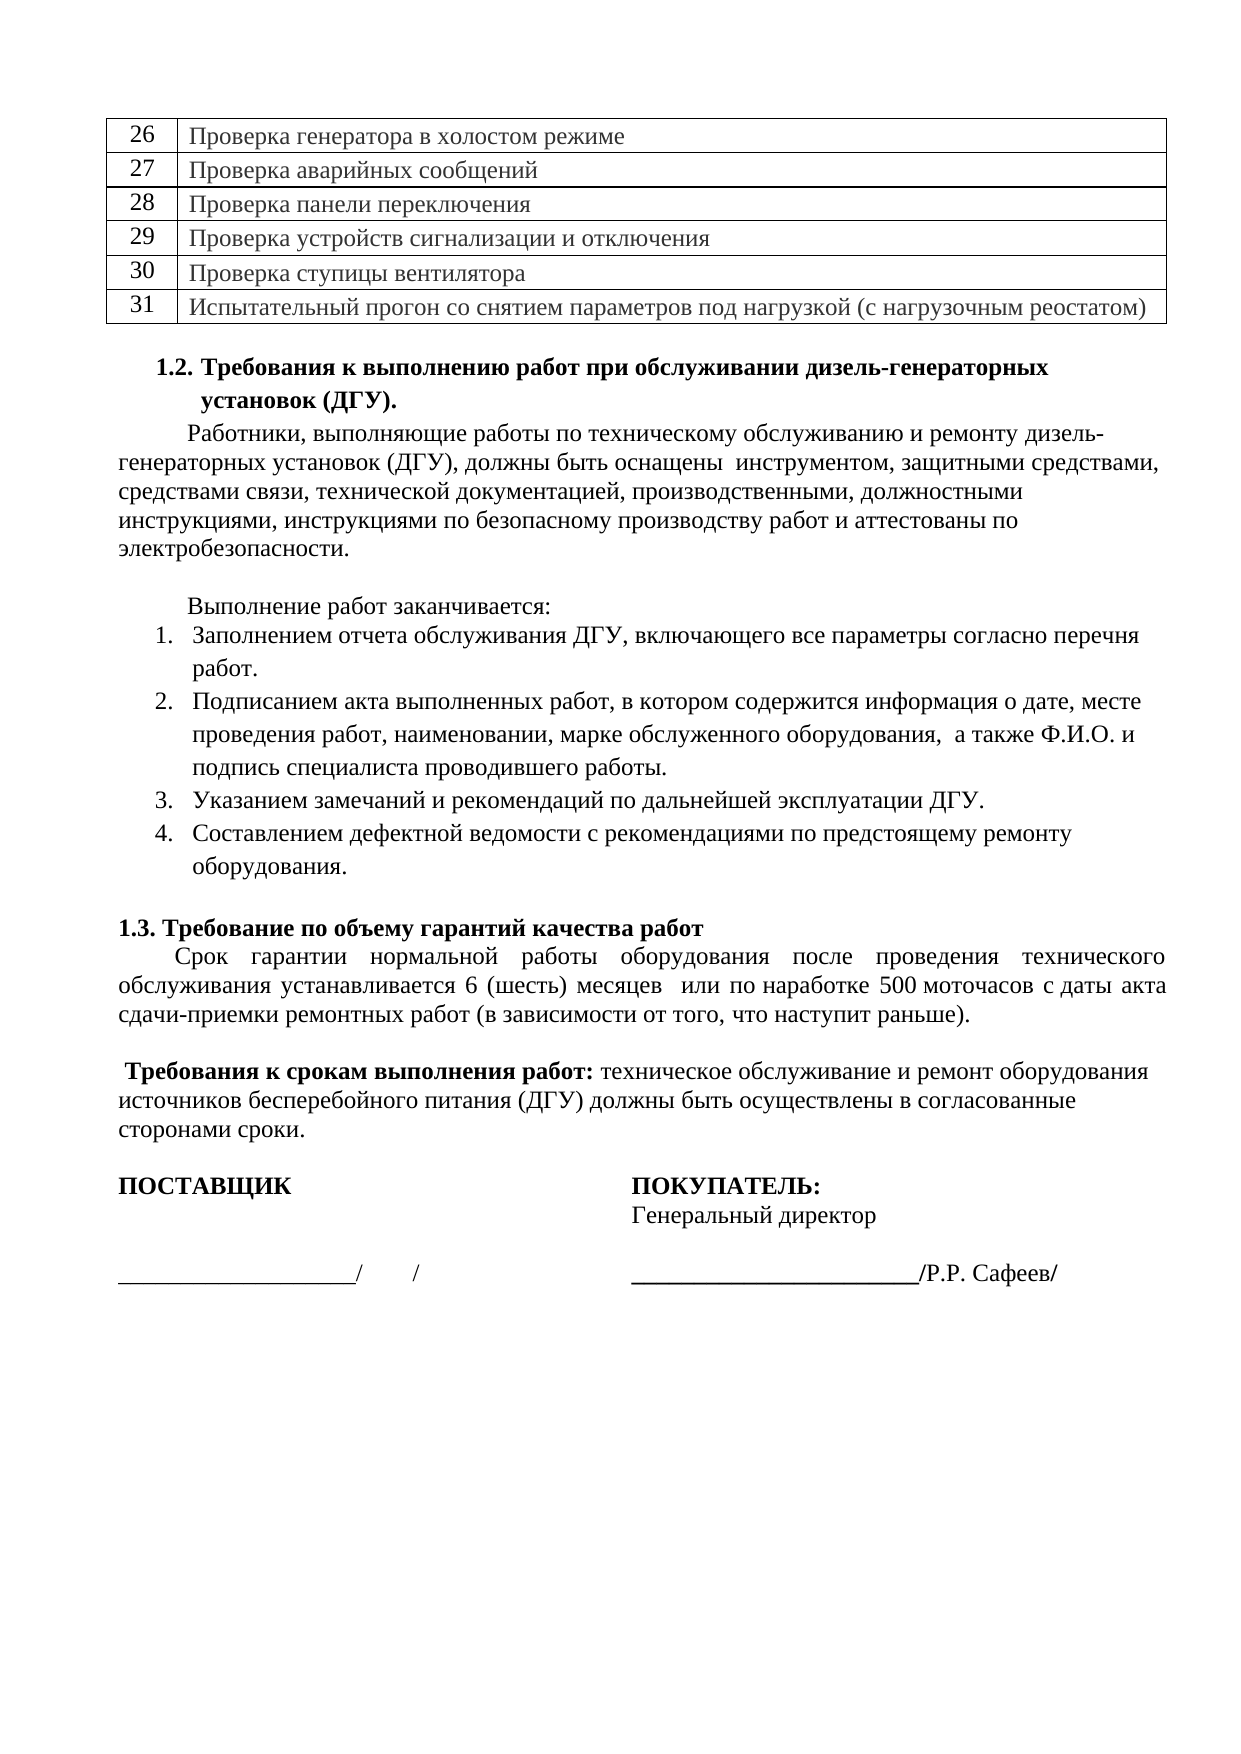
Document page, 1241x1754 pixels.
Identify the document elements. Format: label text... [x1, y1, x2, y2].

list Указанием замечаний и рекомендаций по дальнейшей эксплуатации ДГУ. [154, 785, 1167, 813]
list Требования к выполнению работ при обслуживании дизель-генераторных установок (ДГУ). [156, 352, 1167, 414]
text Работники, выполняющие работы по техническому обслуживанию и ремонту дизель-генераторных установок (ДГУ), должны быть оснащены инструментом, защитными средствами, средствами связи, технической документацией, производственными, должностными инструкциями, инструкциями по безопасному производству работ и аттестованы по электробезопасности. [118, 418, 1167, 562]
table_cell Проверка устройств сигнализации и отключения [178, 221, 1166, 254]
text Выполнение работ заканчивается: [118, 591, 1167, 620]
table_cell Проверка генератора в холостом режиме [178, 119, 1166, 152]
table_header ПОКУПАТЕЛЬ: Генеральный директор _______________________/Р.Р. Сафеев/ [620, 1171, 1133, 1286]
table_cell Проверка аварийных сообщений [178, 153, 1166, 186]
table_cell 27 [107, 153, 177, 186]
table_cell 30 [107, 256, 177, 288]
table_cell 31 [107, 290, 177, 323]
list Составлением дефектной ведомости с рекомендациями по предстоящему ремонту оборудования. [154, 818, 1167, 879]
text 1.3. Требование по объему гарантий качества работ [118, 913, 1167, 941]
table_cell 28 [107, 188, 177, 220]
table_header ПОСТАВЩИК ___________________/ / [107, 1171, 620, 1286]
table_cell Испытательный прогон со снятием параметров под нагрузкой (с нагрузочным реостатом) [178, 290, 1166, 323]
list Подписанием акта выполненных работ, в котором содержится информация о дате, месте проведения работ, наименовании, марке обслуженного оборудования, а также Ф.И.О. и подпись специалиста проводившего работы. [154, 686, 1167, 781]
text Срок гарантии нормальной работы оборудования после проведения технического обслуживания устанавливается 6 (шесть) месяцев или по наработке 500 моточасов с даты акта сдачи-приемки ремонтных работ (в зависимости от того, что наступит раньше). [118, 941, 1167, 1028]
list Заполнением отчета обслуживания ДГУ, включающего все параметры согласно перечня работ. [154, 620, 1167, 681]
table_cell Проверка панели переключения [178, 188, 1166, 220]
text Требования к срокам выполнения работ: техническое обслуживание и ремонт оборудования источников бесперебойного питания (ДГУ) должны быть осуществлены в согласованные сторонами сроки. [118, 1056, 1167, 1143]
table_cell 26 [107, 119, 177, 152]
table_cell Проверка ступицы вентилятора [178, 256, 1166, 288]
table_cell 29 [107, 221, 177, 254]
